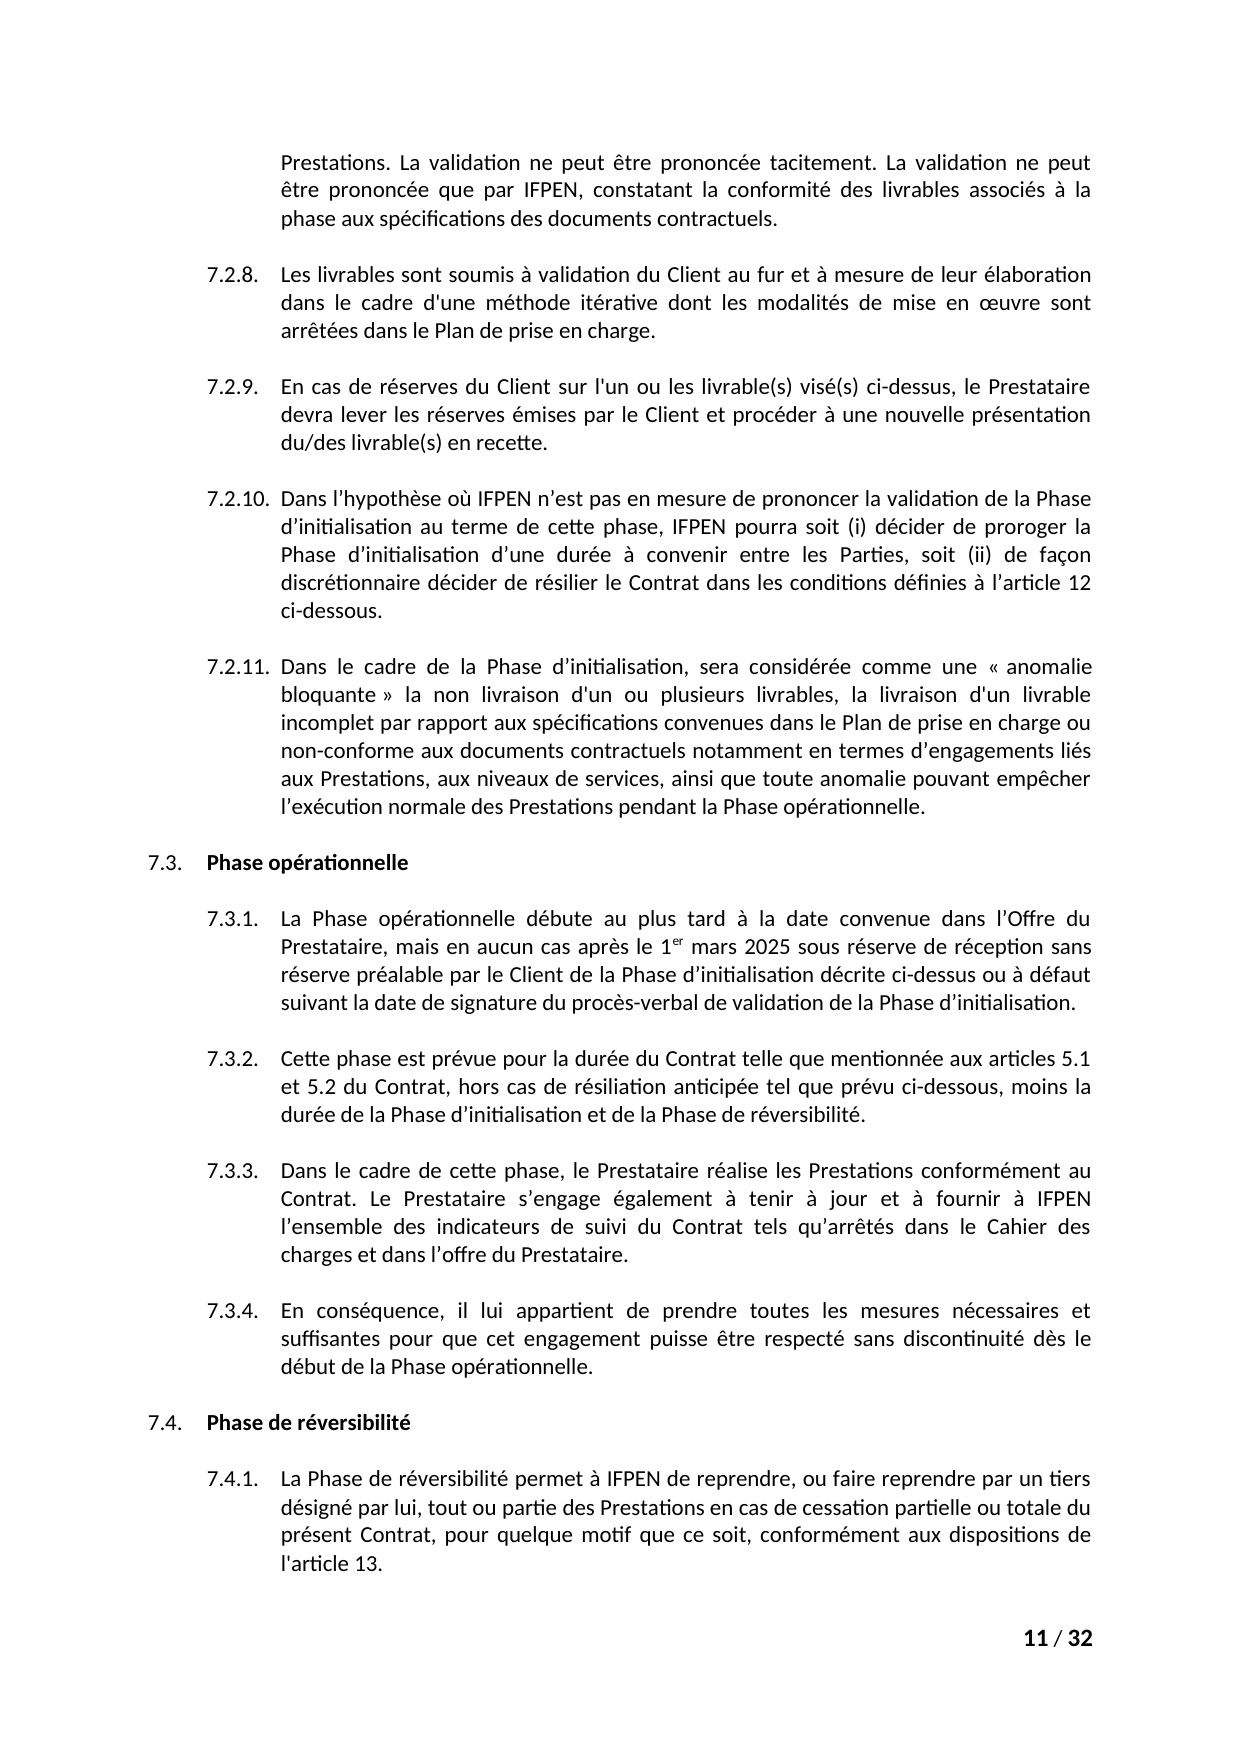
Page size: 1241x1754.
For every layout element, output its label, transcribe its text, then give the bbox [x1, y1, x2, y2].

list La Phase de réversibilité permet à IFPEN de reprendre, ou faire reprendre par un tiers désigné par lui, tout ou partie des Prestations en cas de cessation partielle ou totale du présent Contrat, pour quelque motif que ce soit, conformément aux dispositions de l'article 13. [207, 1464, 1093, 1577]
list Cette phase est prévue pour la durée du Contrat telle que mentionnée aux articles 5.1 et 5.2 du Contrat, hors cas de résiliation anticipée tel que prévu ci-dessous, moins la durée de la Phase d’initialisation et de la Phase de réversibilité. [207, 1044, 1093, 1128]
list Dans le cadre de cette phase, le Prestataire réalise les Prestations conformément au Contrat. Le Prestataire s’engage également à tenir à jour et à fournir à IFPEN l’ensemble des indicateurs de suivi du Contrat tels qu’arrêtés dans le Cahier des charges et dans l’offre du Prestataire. [207, 1156, 1093, 1268]
list En conséquence, il lui appartient de prendre toutes les mesures nécessaires et suffisantes pour que cet engagement puisse être respecté sans discontinuité dès le début de la Phase opérationnelle. [207, 1296, 1093, 1381]
list La Phase opérationnelle débute au plus tard à la date convenue dans l’Offre du Prestataire, mais en aucun cas après le 1er mars 2025 sous réserve de réception sans réserve préalable par le Client de la Phase d’initialisation décrite ci-dessus ou à défaut suivant la date de signature du procès-verbal de validation de la Phase d’initialisation. [207, 904, 1093, 1016]
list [207, 148, 1093, 232]
list Phase de réversibilité [148, 1408, 1093, 1437]
list En cas de réserves du Client sur l'un ou les livrable(s) visé(s) ci-dessus, le Prestataire devra lever les réserves émises par le Client et procéder à une nouvelle présentation du/des livrable(s) en recette. [207, 372, 1093, 456]
list Dans le cadre de la Phase d’initialisation, sera considérée comme une « anomalie bloquante » la non livraison d'un ou plusieurs livrables, la livraison d'un livrable incomplet par rapport aux spécifications convenues dans le Plan de prise en charge ou non-conforme aux documents contractuels notamment en termes d’engagements liés aux Prestations, aux niveaux de services, ainsi que toute anomalie pouvant empêcher l’exécution normale des Prestations pendant la Phase opérationnelle. [207, 652, 1093, 820]
list Dans l’hypothèse où IFPEN n’est pas en mesure de prononcer la validation de la Phase d’initialisation au terme de cette phase, IFPEN pourra soit (i) décider de proroger la Phase d’initialisation d’une durée à convenir entre les Parties, soit (ii) de façon discrétionnaire décider de résilier le Contrat dans les conditions définies à l’article 12 ci-dessous. [207, 484, 1093, 624]
list Les livrables sont soumis à validation du Client au fur et à mesure de leur élaboration dans le cadre d'une méthode itérative dont les modalités de mise en œuvre sont arrêtées dans le Plan de prise en charge. [207, 260, 1093, 344]
list Phase opérationnelle [148, 848, 1093, 876]
